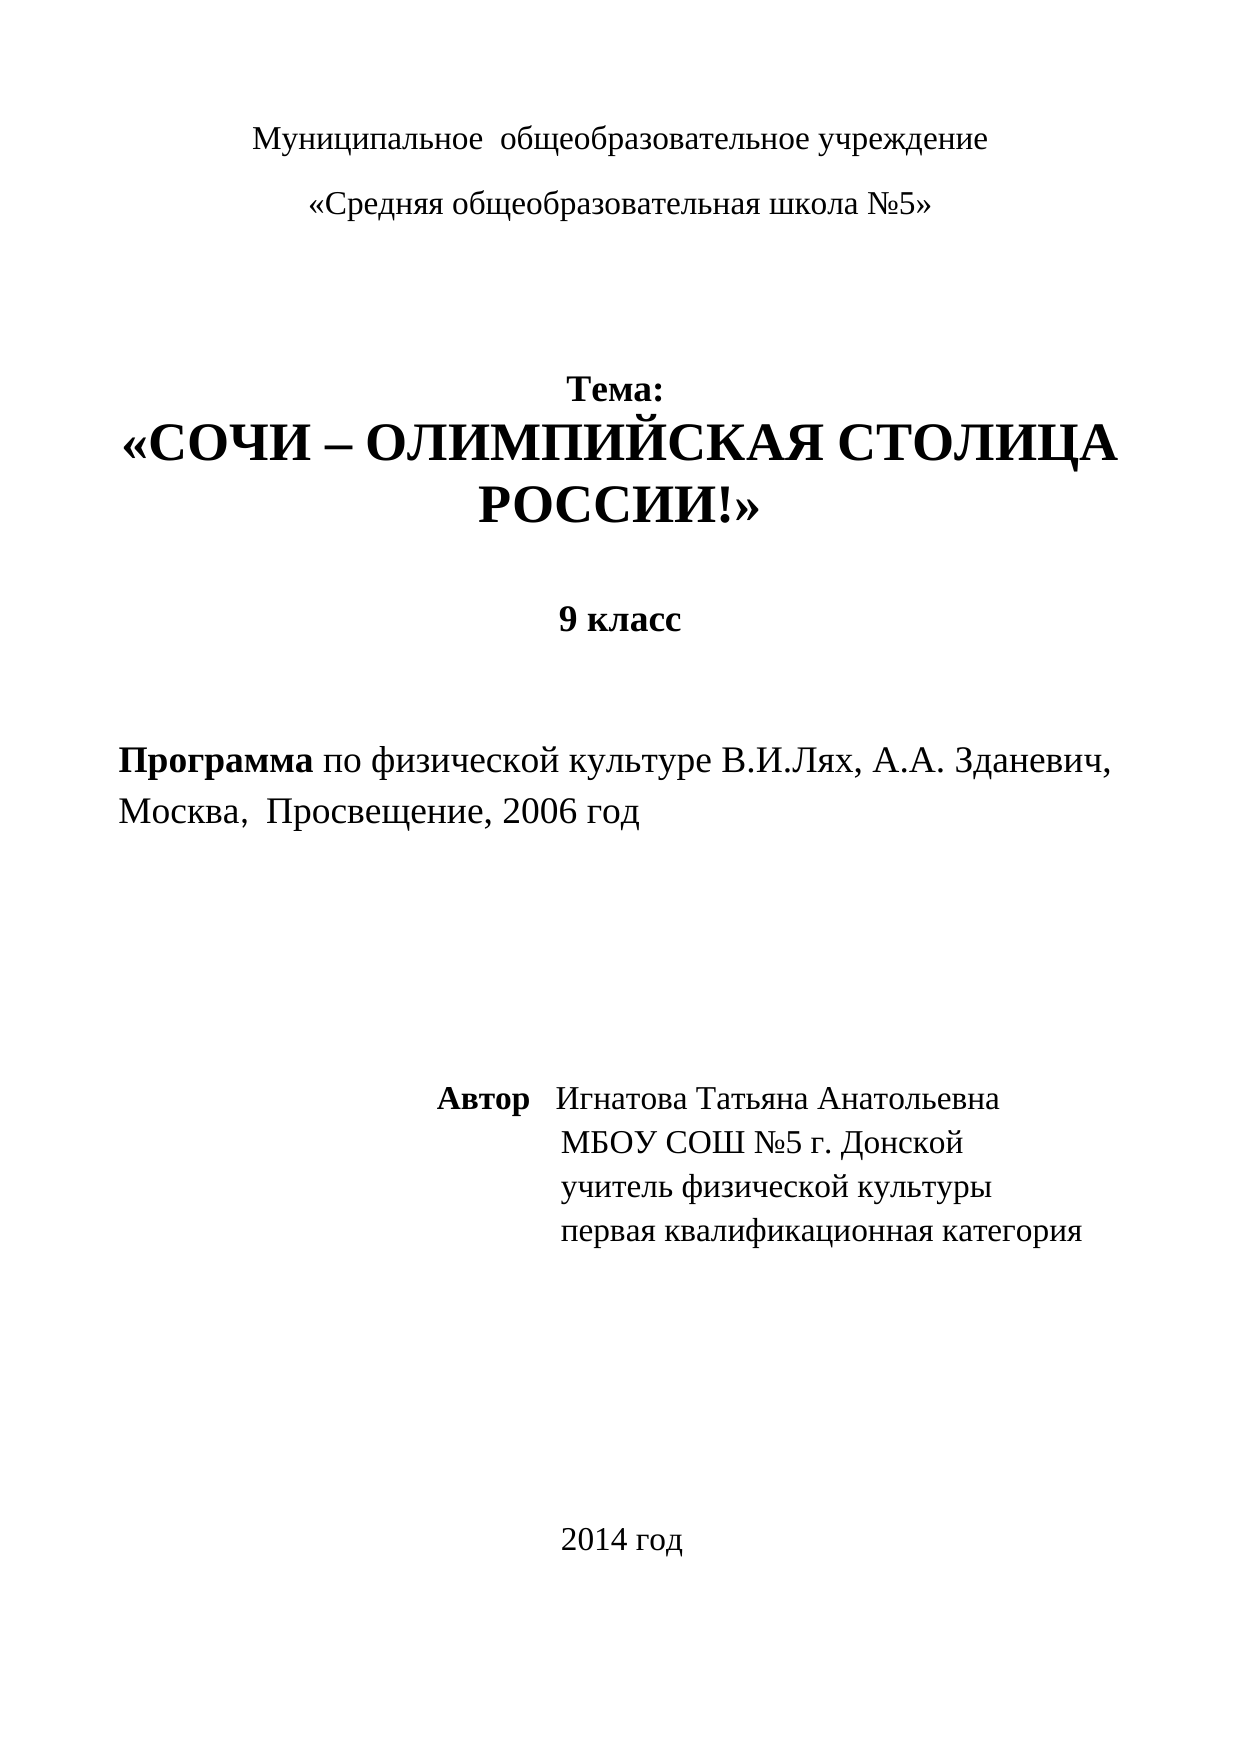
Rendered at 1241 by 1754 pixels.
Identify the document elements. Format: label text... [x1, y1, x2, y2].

text «Средняя общеобразовательная школа №5» [118, 183, 1122, 221]
text первая квалификационная категория [487, 1211, 1122, 1249]
text Муниципальное общеобразовательное учреждение [118, 118, 1122, 156]
text Автор Игнатова Татьяна Анатольевна [103, 1078, 1122, 1117]
text 2014 год [487, 1519, 1122, 1557]
text 9 класс [118, 597, 1122, 640]
text Программа по физической культуре В.И.Лях, А.А. Зданевич, Москва, Просвещение, 2006 год [118, 737, 1122, 833]
text МБОУ СОШ №5 г. Донской [561, 1122, 1122, 1161]
text Тема: «СОЧИ – ОЛИМПИЙСКАЯ СТОЛИЦА [118, 367, 1122, 472]
text РОССИИ!» [118, 472, 1122, 534]
text учитель физической культуры [487, 1167, 1122, 1205]
